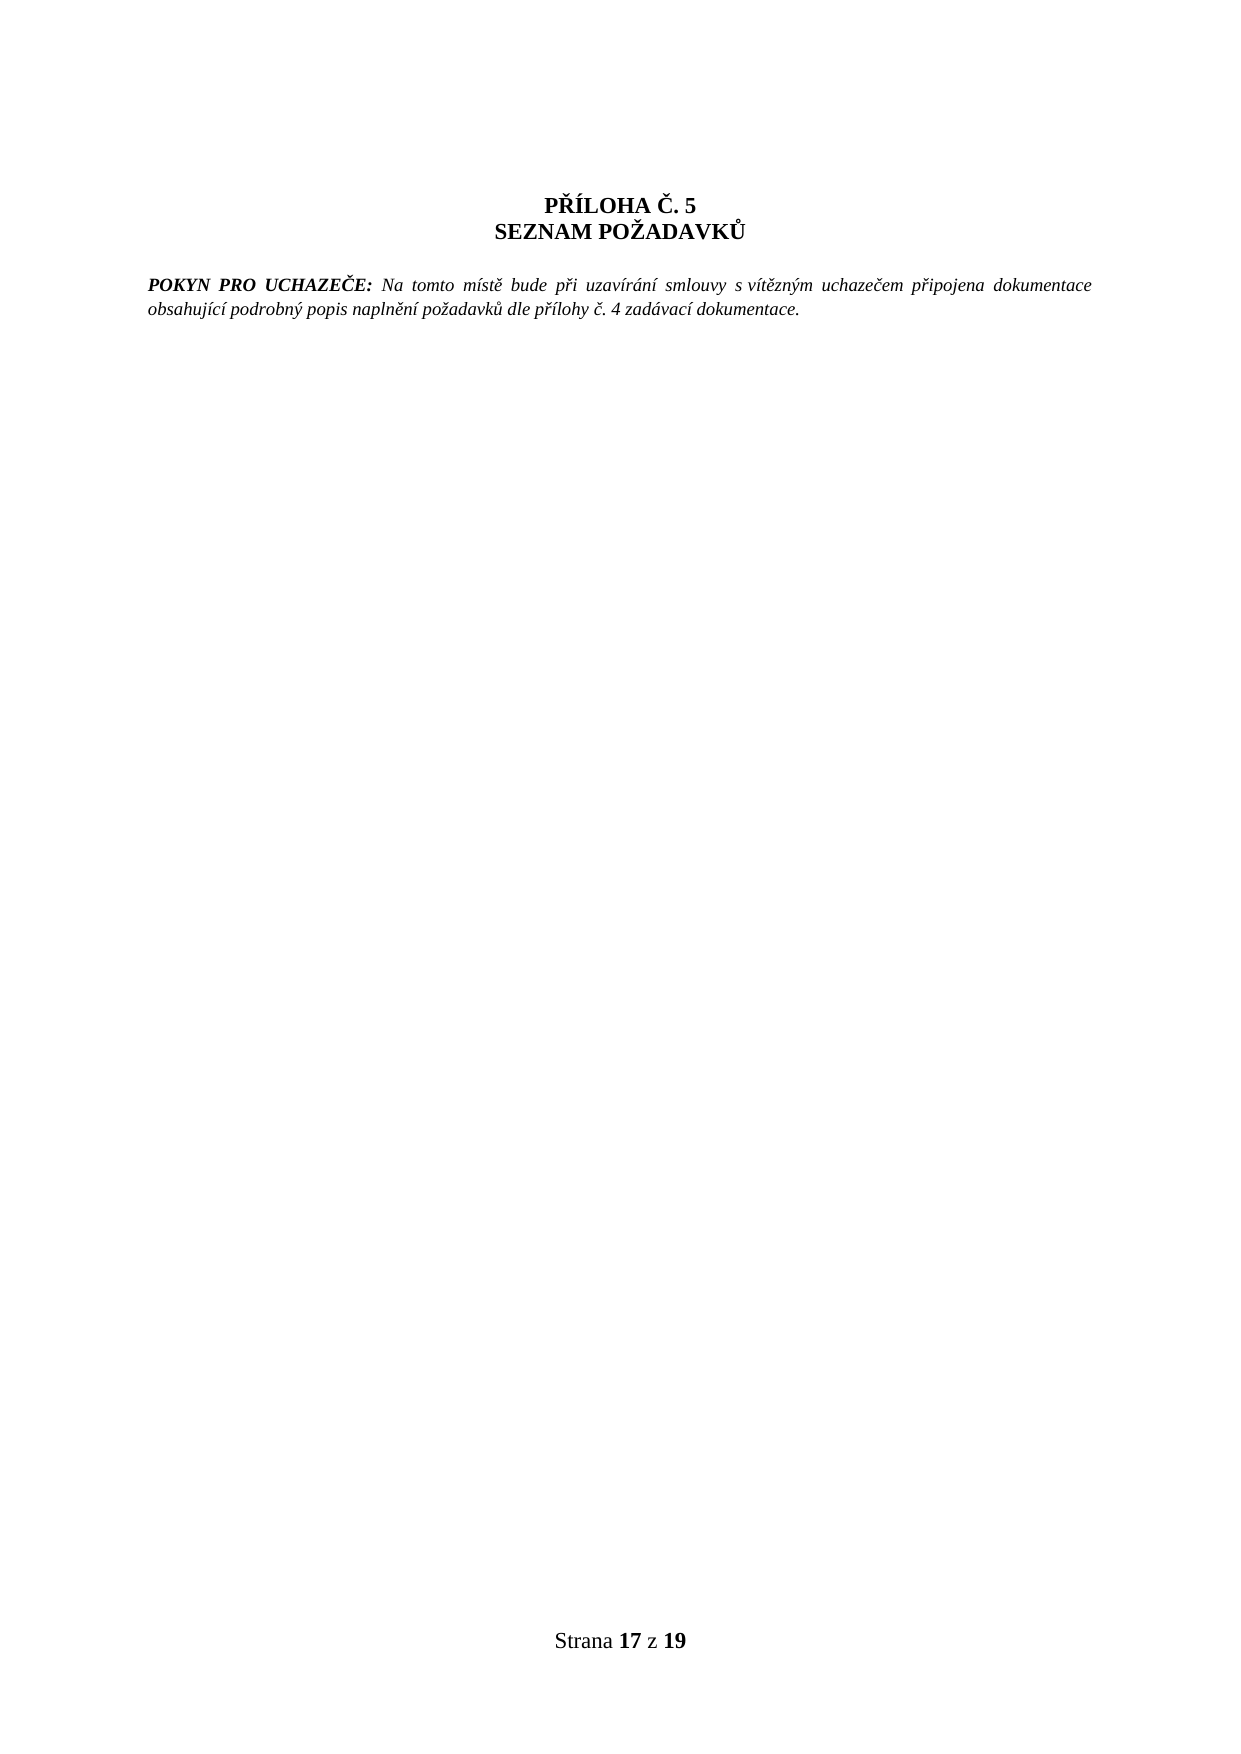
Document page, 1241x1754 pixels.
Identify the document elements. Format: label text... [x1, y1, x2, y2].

title PŘÍLOHA Č. 5 [148, 192, 1093, 218]
text POKYN PRO UCHAZEČE: Na tomto místě bude při uzavírání smlouvy s vítězným uchazečem připojena dokumentace obsahující podrobný popis naplnění požadavků dle přílohy č. 4 zadávací dokumentace. [148, 273, 1093, 320]
title SEZNAM POŽADAVKŮ [148, 218, 1093, 245]
